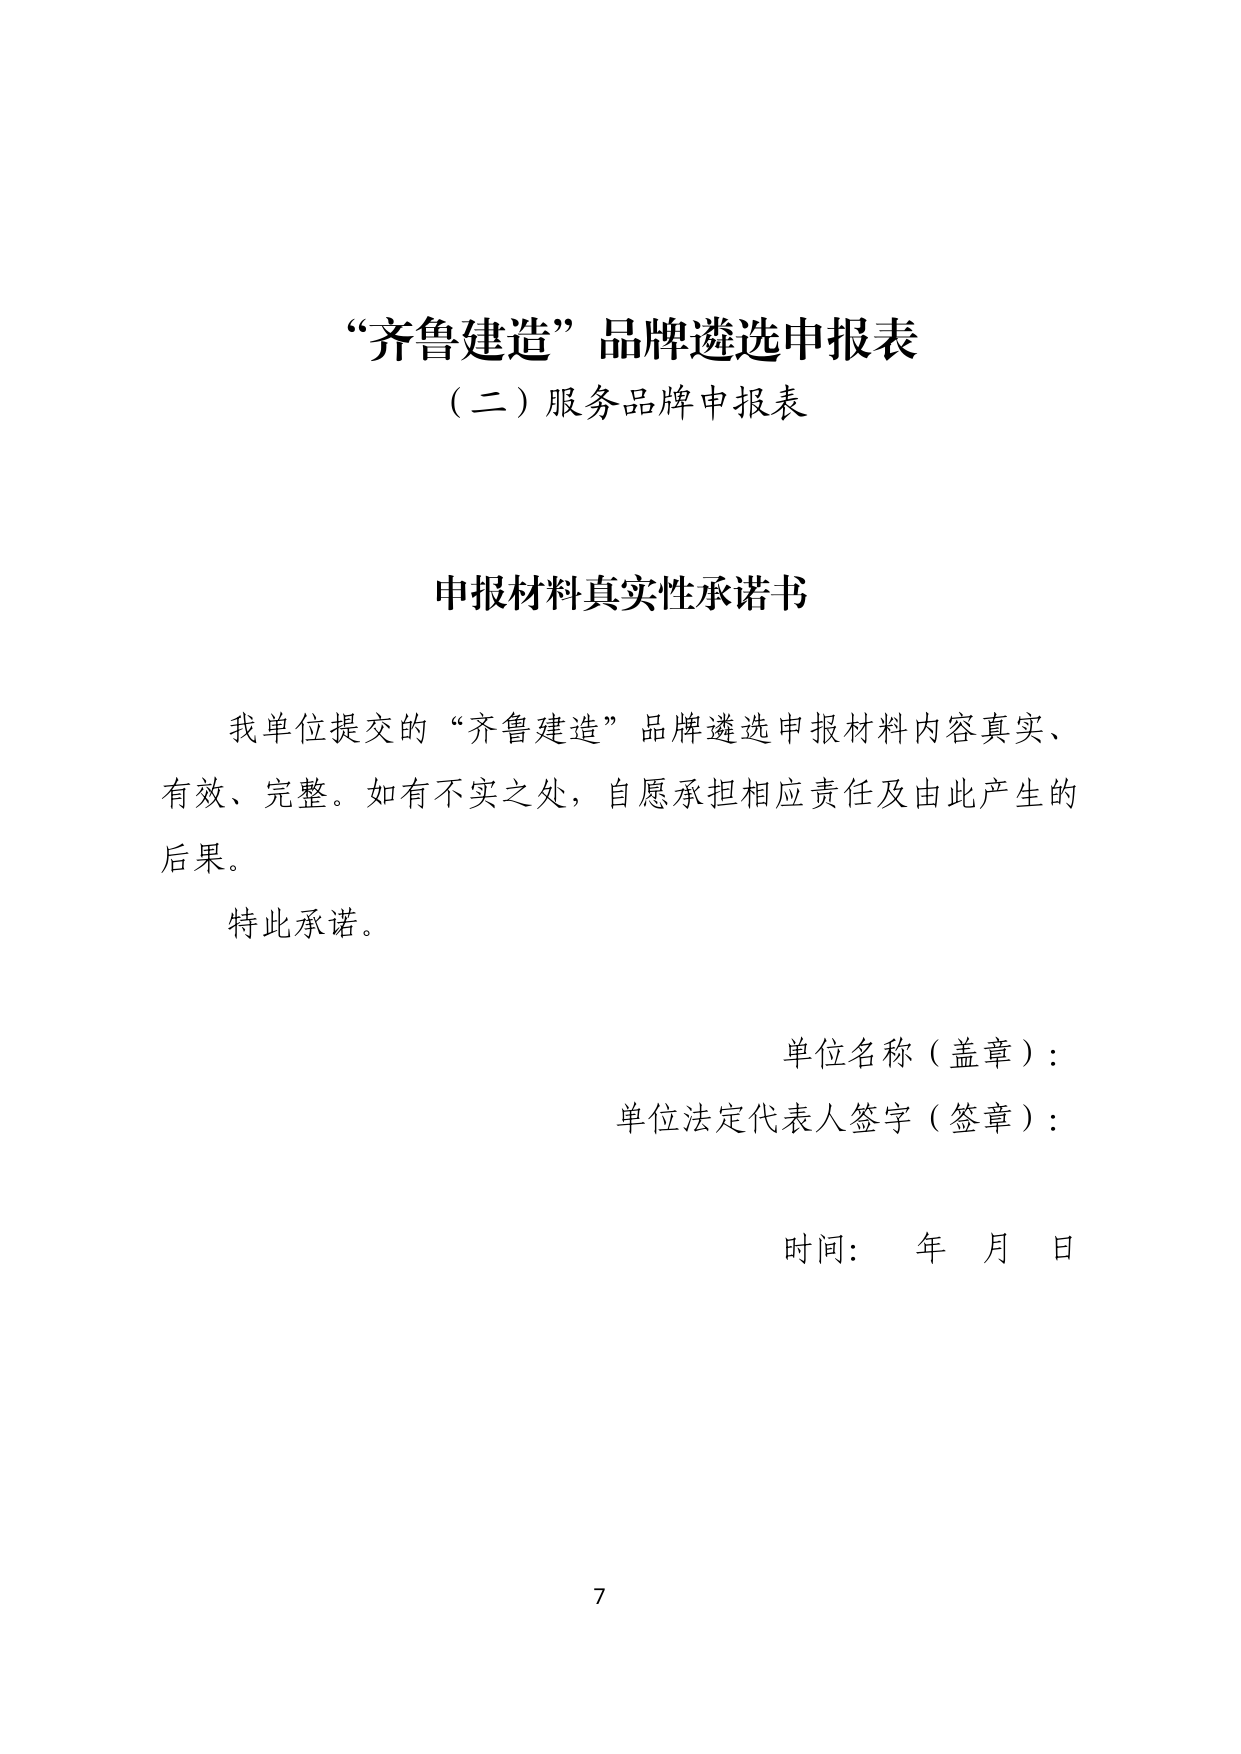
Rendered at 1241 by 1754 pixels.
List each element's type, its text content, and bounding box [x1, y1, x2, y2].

text 我单位提交的“齐鲁建造”品牌遴选申报材料内容真实、有效、完整。如有不实之处，自愿承担相应责任及由此产生的后果。 [159, 693, 1081, 888]
text 单位法定代表人签字（签章）： [159, 1083, 1081, 1148]
text 特此承诺。 [159, 888, 1081, 953]
text 单位名称（盖章）： [159, 1018, 1081, 1083]
subtitle （二）服务品牌申报表 [159, 368, 1081, 433]
subtitle 申报材料真实性承诺书 [159, 563, 1081, 628]
subtitle “齐鲁建造”品牌遴选申报表 [159, 306, 1081, 368]
text 时间： 年 月 日 [159, 1213, 1081, 1278]
